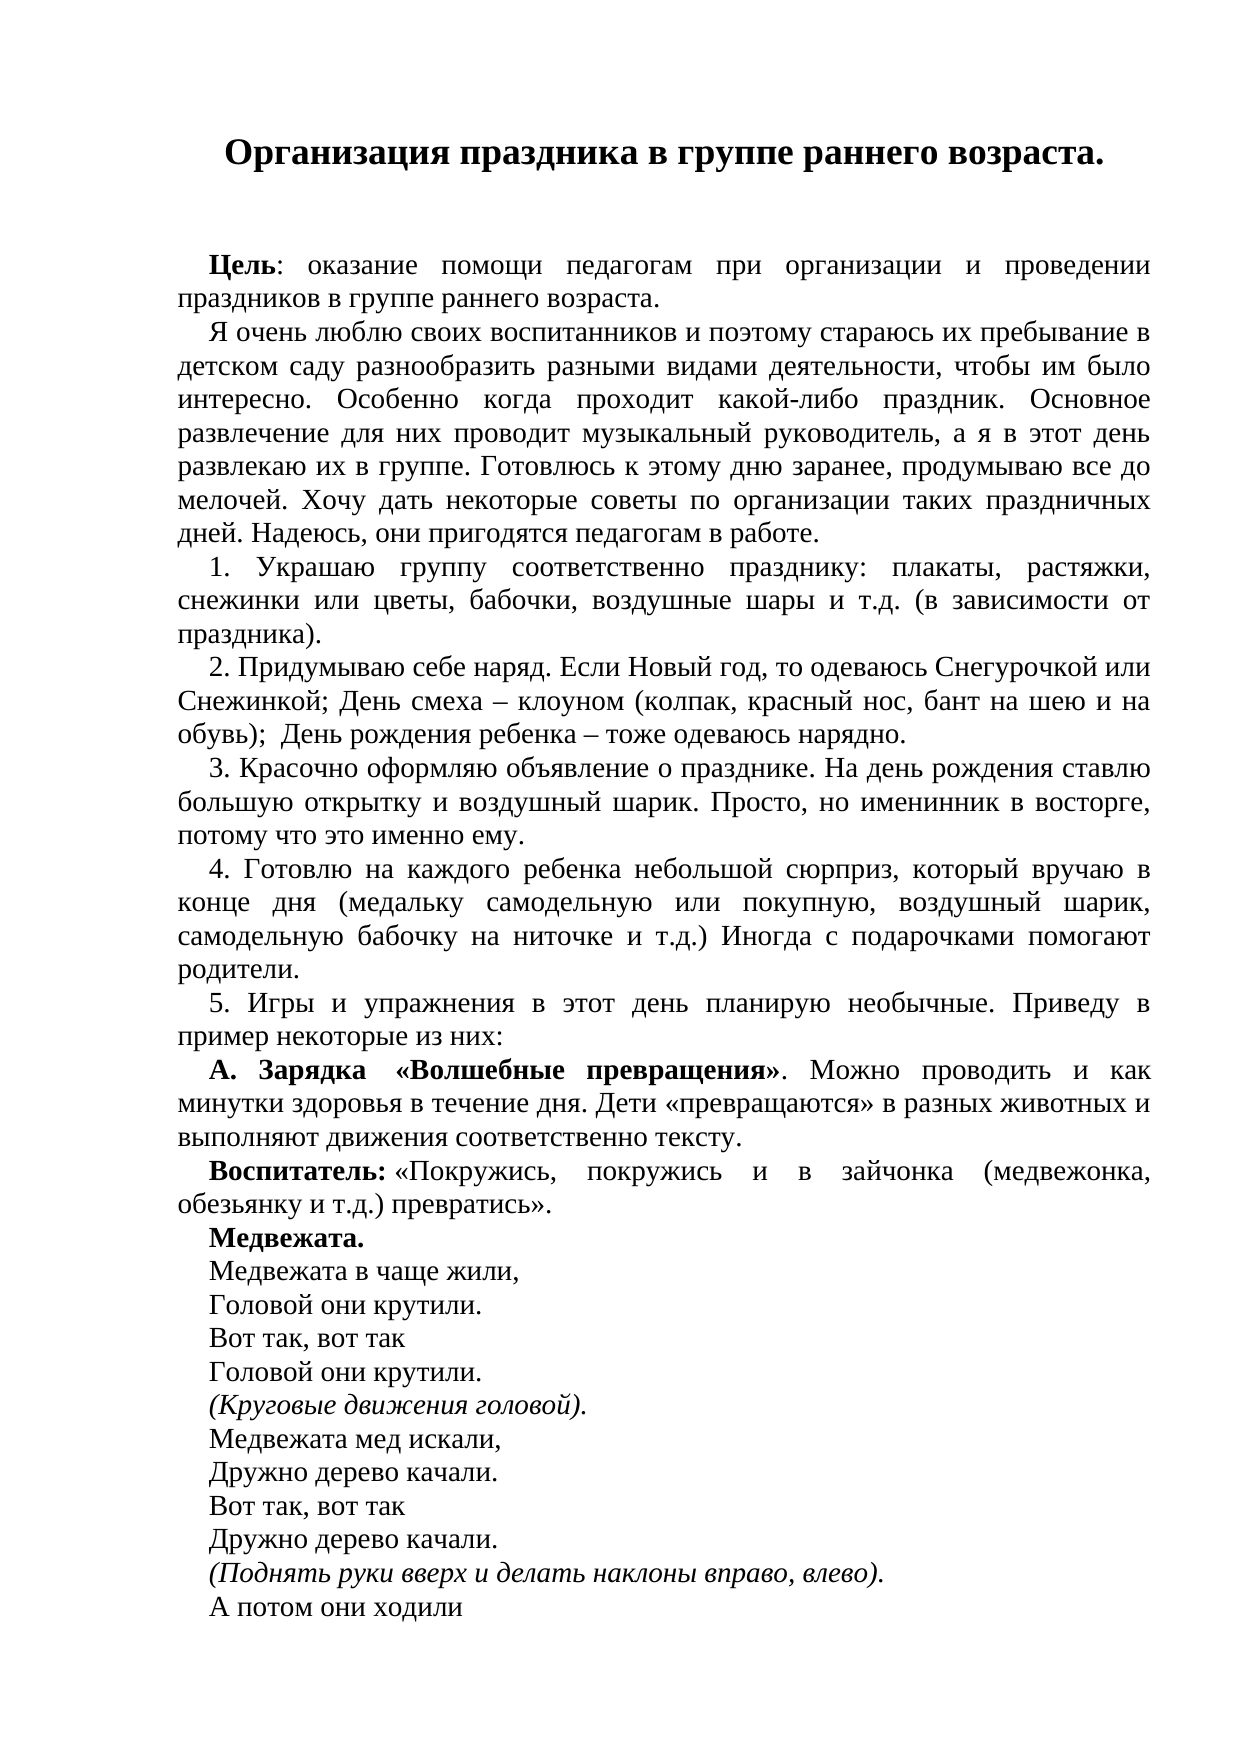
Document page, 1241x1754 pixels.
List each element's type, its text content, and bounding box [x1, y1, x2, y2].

text Головой они крутили. [177, 1354, 1152, 1387]
text Головой они крутили. [177, 1287, 1152, 1320]
text 1. Украшаю группу соответственно празднику: плакаты, растяжки, снежинки или цветы, бабочки, воздушные шары и т.д. (в зависимости от праздника). [177, 549, 1152, 649]
text Медвежата мед искали, [177, 1421, 1152, 1454]
text Медвежата. [177, 1220, 1152, 1253]
text Медвежата в чаще жили, [177, 1253, 1152, 1287]
text 2. Придумываю себе наряд. Если Новый год, то одеваюсь Снегурочкой или Снежинкой; День смеха – клоуном (колпак, красный нос, бант на шею и на обувь); День рождения ребенка – тоже одеваюсь нарядно. [177, 649, 1152, 750]
text (Круговые движения головой). [177, 1387, 1152, 1421]
text Вот так, вот так [177, 1320, 1152, 1354]
text Организация праздника в группе раннего возраста. [177, 129, 1152, 172]
text Цель: оказание помощи педагогам при организации и проведении праздников в группе раннего возраста. [177, 247, 1152, 314]
text Вот так, вот так [177, 1488, 1152, 1522]
text Воспитатель: «Покружись, покружись и в зайчонка (медвежонка, обезьянку и т.д.) превратись». [177, 1153, 1152, 1220]
text 4. Готовлю на каждого ребенка небольшой сюрприз, который вручаю в конце дня (медальку самодельную или покупную, воздушный шарик, самодельную бабочку на ниточке и т.д.) Иногда с подарочками помогают родители. [177, 851, 1152, 985]
text А. Зарядка «Волшебные превращения». Можно проводить и как минутки здоровья в течение дня. Дети «превращаются» в разных животных и выполняют движения соответственно тексту. [177, 1052, 1152, 1153]
text 3. Красочно оформляю объявление о празднике. На день рождения ставлю большую открытку и воздушный шарик. Просто, но именинник в восторге, потому что это именно ему. [177, 750, 1152, 851]
text 5. Игры и упражнения в этот день планирую необычные. Приведу в пример некоторые из них: [177, 985, 1152, 1052]
text Я очень люблю своих воспитанников и поэтому стараюсь их пребывание в детском саду разнообразить разными видами деятельности, чтобы им было интересно. Особенно когда проходит какой-либо праздник. Основное развлечение для них проводит музыкальный руководитель, а я в этот день развлекаю их в группе. Готовлюсь к этому дню заранее, продумываю все до мелочей. Хочу дать некоторые советы по организации таких праздничных дней. Надеюсь, они пригодятся педагогам в работе. [177, 314, 1152, 549]
text А потом они ходили [177, 1589, 1152, 1622]
text (Поднять руки вверх и делать наклоны вправо, влево). [177, 1555, 1152, 1589]
text Дружно дерево качали. [177, 1454, 1152, 1488]
text Дружно дерево качали. [177, 1522, 1152, 1555]
